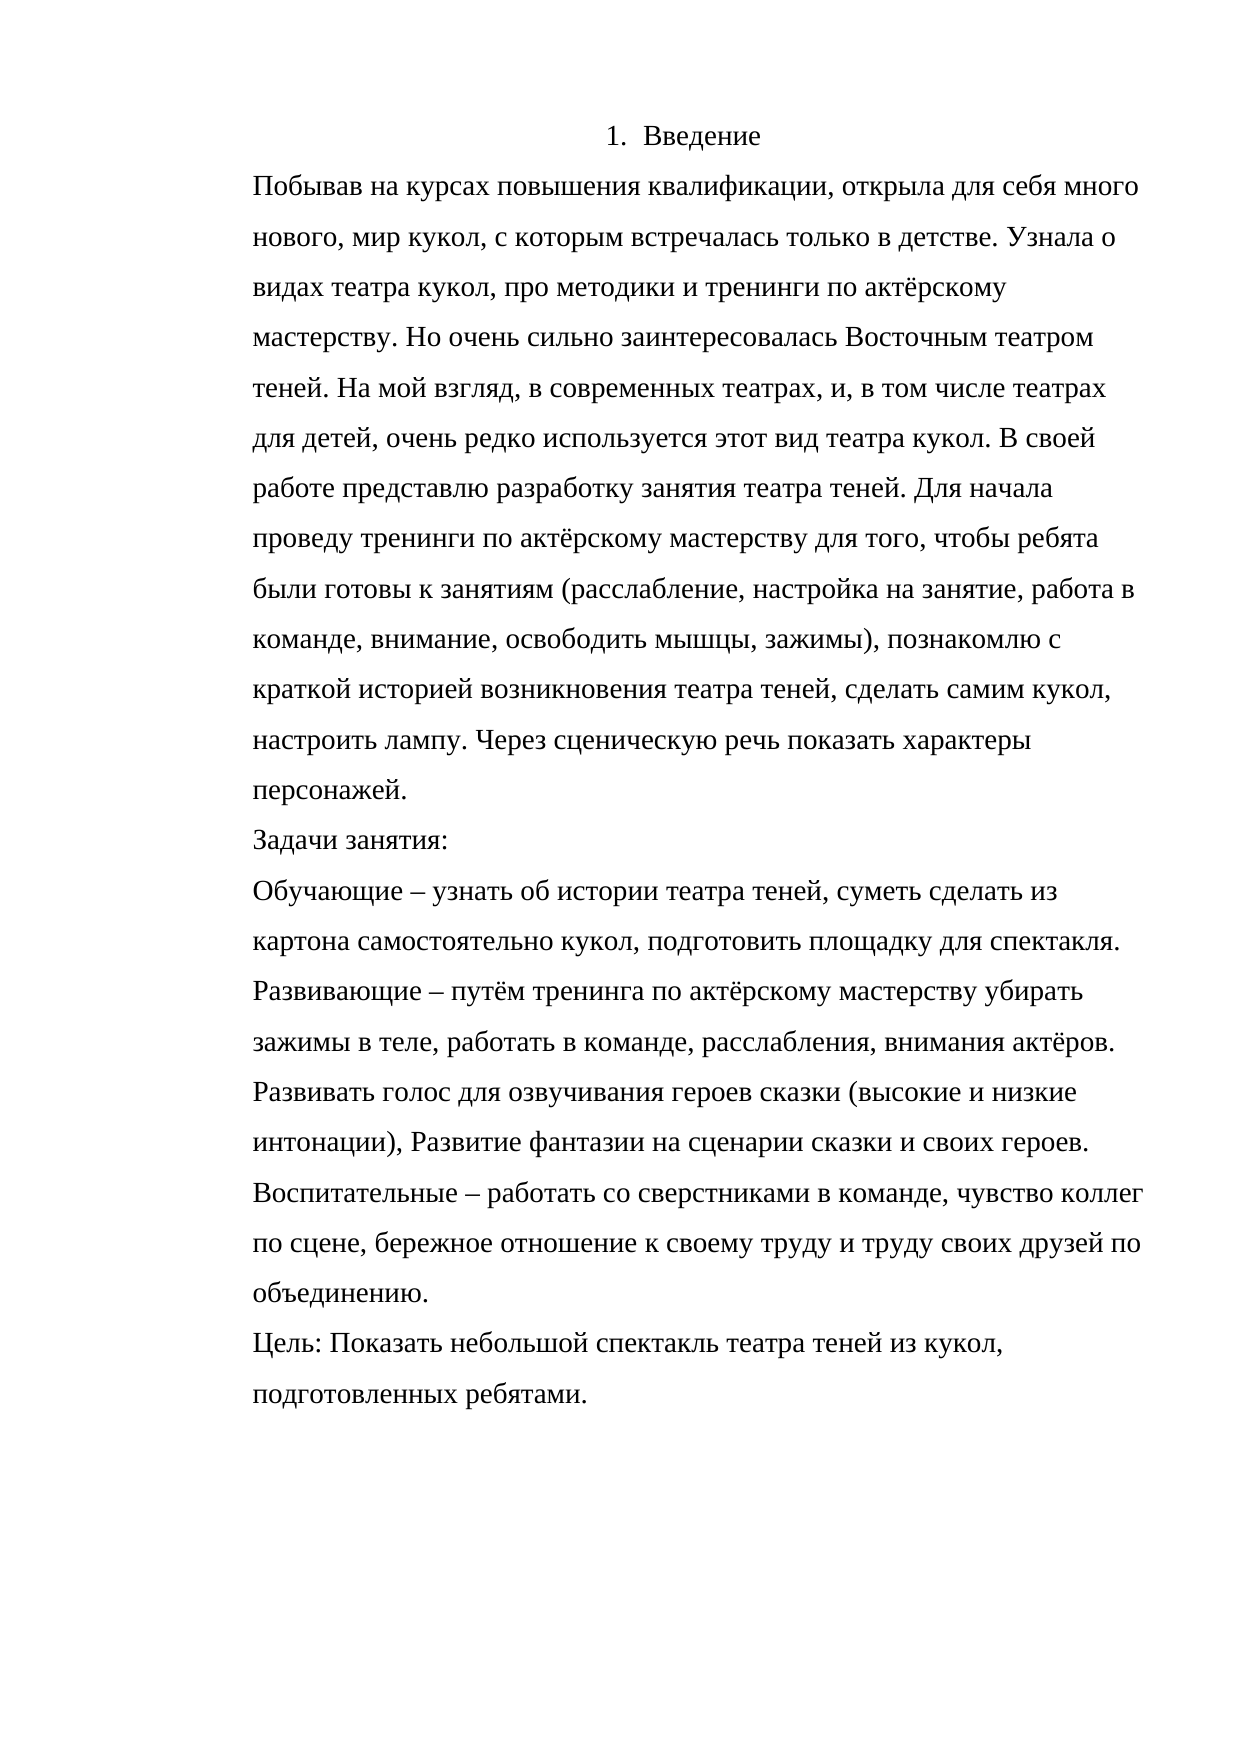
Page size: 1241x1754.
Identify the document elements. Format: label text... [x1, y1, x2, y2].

list Побывав на курсах повышения квалификации, открыла для себя много нового, мир кукол, с которым встречалась только в детстве. Узнала о видах театра кукол, про методики и тренинги по актёрскому мастерству. Но очень сильно заинтересовалась Восточным театром теней. На мой взгляд, в современных театрах, и, в том числе театрах для детей, очень редко используется этот вид театра кукол. В своей работе представлю разработку занятия театра теней. Для начала проведу тренинги по актёрскому мастерству для того, чтобы ребята были готовы к занятиям (расслабление, настройка на занятие, работа в команде, внимание, освободить мышцы, зажимы), познакомлю с краткой историей возникновения театра теней, сделать самим кукол, настроить лампу. Через сценическую речь показать характеры персонажей. [252, 168, 1152, 806]
list Развивающие – путём тренинга по актёрскому мастерству убирать зажимы в теле, работать в команде, расслабления, внимания актёров. Развивать голос для озвучивания героев сказки (высокие и низкие интонации), Развитие фантазии на сценарии сказки и своих героев. [252, 973, 1152, 1158]
list Цель: Показать небольшой спектакль театра теней из кукол, подготовленных ребятами. [252, 1326, 1152, 1409]
list Воспитательные – работать со сверстниками в команде, чувство коллег по сцене, бережное отношение к своему труду и труду своих друзей по объединению. [252, 1175, 1152, 1309]
list Введение [215, 118, 1152, 152]
list Обучающие – узнать об истории театра теней, суметь сделать из картона самостоятельно кукол, подготовить площадку для спектакля. [252, 873, 1152, 957]
list Задачи занятия: [252, 822, 1152, 856]
